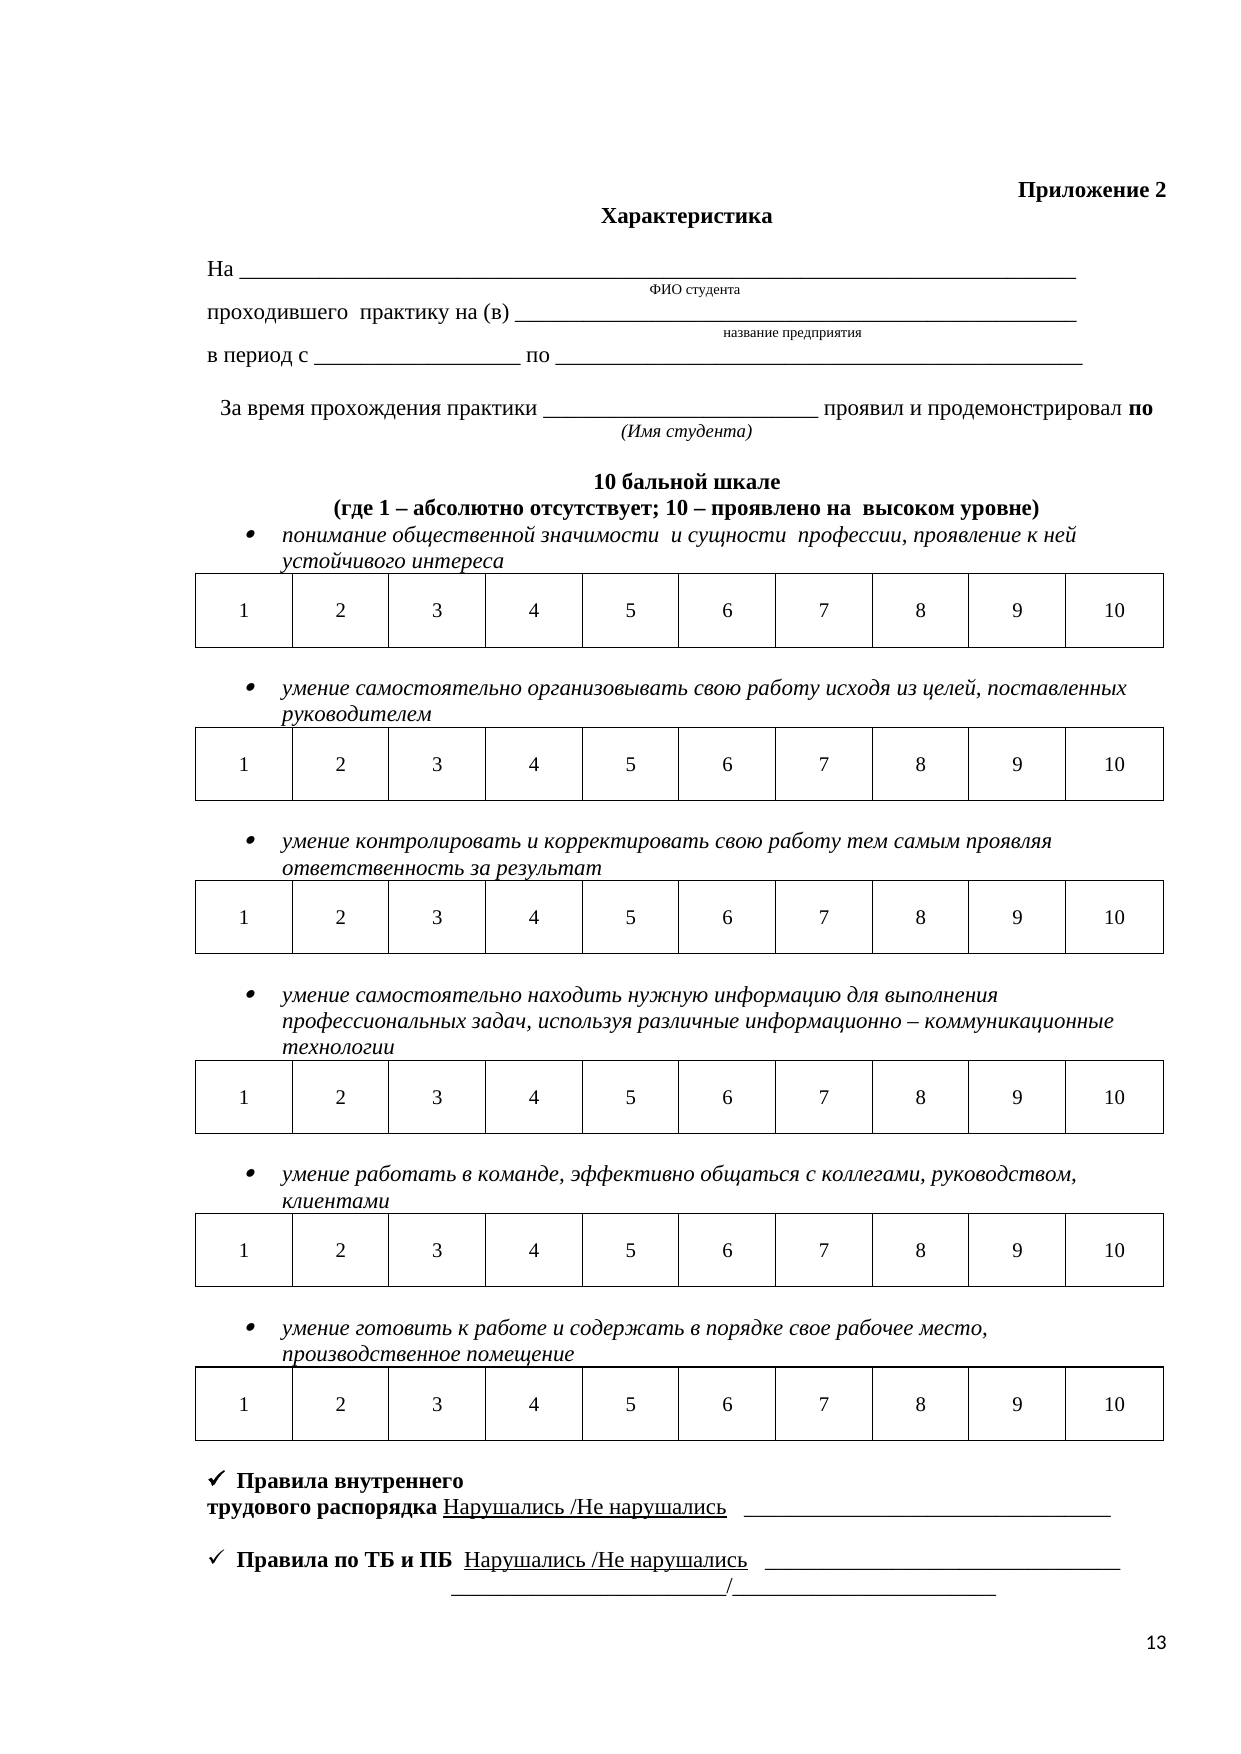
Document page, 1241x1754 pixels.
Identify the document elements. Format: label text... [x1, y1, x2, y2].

table_header 10 [1066, 574, 1163, 647]
table_header 5 [583, 728, 678, 800]
table_header 5 [583, 1368, 678, 1439]
table_header 4 [486, 881, 582, 953]
table_header 2 [293, 728, 388, 800]
list умение самостоятельно находить нужную информацию для выполнения профессиональных задач, используя различные информационно – коммуникационные технологии [244, 981, 1166, 1060]
table_header 7 [776, 1061, 872, 1133]
table_header 8 [873, 1368, 968, 1439]
table_header 10 [1066, 1061, 1163, 1133]
table_header 2 [293, 881, 388, 953]
text (где 1 – абсолютно отсутствует; 10 – проявлено на высоком уровне) [207, 494, 1166, 521]
text трудового распорядка Нарушались /Не нарушались ________________________________ [207, 1493, 1166, 1520]
list Правила по ТБ и ПБ Нарушались /Не нарушались _______________________________ [207, 1546, 1166, 1572]
table_header 1 [196, 1368, 292, 1439]
table_header 2 [293, 1368, 388, 1439]
list понимание общественной значимости и сущности профессии, проявление к ней устойчивого интереса [244, 521, 1166, 573]
table_header 6 [679, 1214, 775, 1286]
table_header 2 [293, 1214, 388, 1286]
list умение работать в команде, эффективно общаться с коллегами, руководством, клиентами [244, 1160, 1166, 1213]
table_header 8 [873, 1061, 968, 1133]
table_header 3 [389, 1214, 485, 1286]
table_header 10 [1066, 728, 1163, 800]
table_header 9 [969, 1061, 1065, 1133]
text За время прохождения практики ________________________ проявил и продемонстрировал по [207, 394, 1166, 420]
table_header 9 [969, 881, 1065, 953]
table_header 3 [389, 728, 485, 800]
table_header 4 [486, 574, 582, 647]
table_header 6 [679, 881, 775, 953]
table_header 5 [583, 1061, 678, 1133]
table_header 7 [776, 728, 872, 800]
table_header 3 [389, 881, 485, 953]
list умение контролировать и корректировать свою работу тем самым проявляя ответственность за результат [244, 827, 1166, 880]
text На _________________________________________________________________________ [207, 255, 1166, 281]
table_header 8 [873, 1214, 968, 1286]
text 10 бальной шкале [207, 468, 1166, 494]
table_header 4 [486, 1061, 582, 1133]
list умение самостоятельно организовывать свою работу исходя из целей, поставленных руководителем [244, 674, 1166, 727]
table_header 8 [873, 728, 968, 800]
table_header 10 [1066, 1214, 1163, 1286]
table_header 1 [196, 728, 292, 800]
table_header 10 [1066, 1368, 1163, 1439]
table_header 10 [1066, 881, 1163, 953]
table_header 1 [196, 1214, 292, 1286]
table_header 3 [389, 1368, 485, 1439]
text Характеристика [207, 202, 1166, 228]
text ФИО студента [576, 281, 1166, 298]
table_header 6 [679, 728, 775, 800]
list умение готовить к работе и содержать в порядке свое рабочее место, производственное помещение [244, 1314, 1166, 1366]
table_header 8 [873, 574, 968, 647]
table_header 6 [679, 1061, 775, 1133]
table_header 9 [969, 728, 1065, 800]
table_header 2 [293, 1061, 388, 1133]
list Правила внутреннего [207, 1467, 1166, 1493]
table_header 1 [196, 1061, 292, 1133]
table_header 9 [969, 1368, 1065, 1439]
text в период с __________________ по ______________________________________________ [207, 341, 1166, 367]
table_header 9 [969, 1214, 1065, 1286]
text проходившего практику на (в) _________________________________________________ [207, 298, 1166, 324]
table_header 1 [196, 574, 292, 647]
table_header 7 [776, 1214, 872, 1286]
table_header 3 [389, 1061, 485, 1133]
text ________________________/_______________________ [207, 1572, 1166, 1599]
table_header 6 [679, 574, 775, 647]
text название предприятия [649, 324, 1166, 341]
table_header 2 [293, 574, 388, 647]
table_header 6 [679, 1368, 775, 1439]
table_header 4 [486, 1214, 582, 1286]
table_header 5 [583, 1214, 678, 1286]
table_header 5 [583, 574, 678, 647]
table_header 4 [486, 1368, 582, 1439]
table_header 9 [969, 574, 1065, 647]
table_header 4 [486, 728, 582, 800]
table_header 3 [389, 574, 485, 647]
table_header 7 [776, 881, 872, 953]
text (Имя студента) [207, 420, 1166, 442]
table_header 5 [583, 881, 678, 953]
table_header 7 [776, 1368, 872, 1439]
table_header 1 [196, 881, 292, 953]
text Приложение 2 [207, 176, 1166, 202]
table_header 7 [776, 574, 872, 647]
table_header 8 [873, 881, 968, 953]
